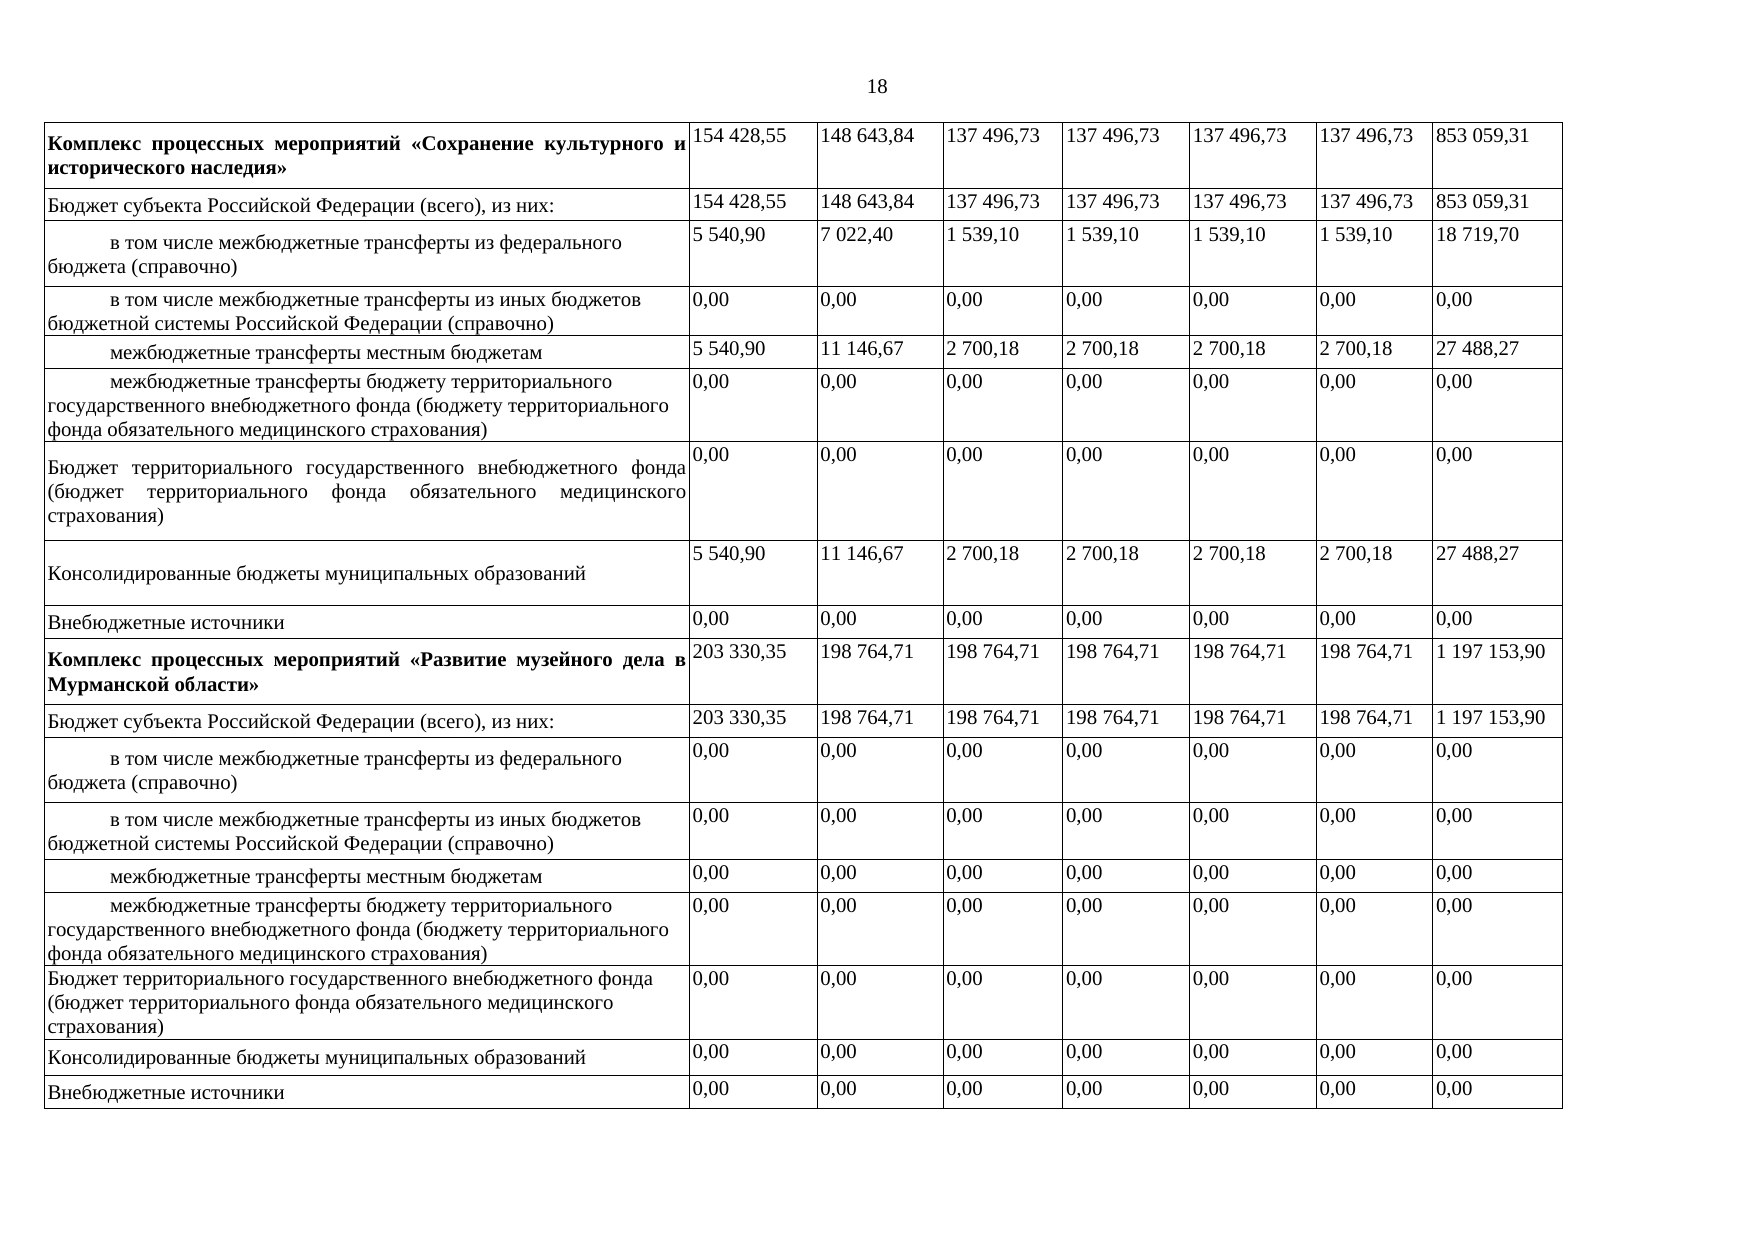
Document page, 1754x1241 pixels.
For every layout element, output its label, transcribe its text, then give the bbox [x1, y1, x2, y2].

table_cell 0,00 [818, 893, 943, 965]
table_cell 0,00 [1317, 966, 1432, 1038]
table_cell 137 496,73 [1317, 123, 1432, 188]
table_cell Консолидированные бюджеты муниципальных образований [45, 1040, 689, 1075]
table_cell Бюджет субъекта Российской Федерации (всего), из них: [45, 705, 689, 737]
table_cell 0,00 [690, 606, 817, 638]
table_cell 198 764,71 [944, 639, 1062, 704]
table_cell 198 764,71 [1190, 705, 1316, 737]
table_cell 11 146,67 [818, 541, 943, 605]
table_cell 0,00 [818, 606, 943, 638]
table_cell 0,00 [1317, 738, 1432, 802]
table_cell 0,00 [944, 369, 1062, 441]
table_cell 137 496,73 [1190, 189, 1316, 220]
table_cell 137 496,73 [1317, 189, 1432, 220]
table_cell 148 643,84 [818, 123, 943, 188]
table_cell 0,00 [690, 803, 817, 859]
table_cell межбюджетные трансферты местным бюджетам [45, 336, 689, 368]
table_cell 0,00 [818, 442, 943, 540]
table_cell 0,00 [818, 738, 943, 802]
table_cell 18 719,70 [1433, 221, 1562, 286]
table_cell Бюджет территориального государственного внебюджетного фонда (бюджет территориального фонда обязательного медицинского страхования) [45, 966, 689, 1038]
table_cell 154 428,55 [690, 189, 817, 220]
table_cell 0,00 [1063, 442, 1189, 540]
table_cell 0,00 [1433, 1040, 1562, 1075]
table_cell 0,00 [1317, 860, 1432, 892]
table_cell 0,00 [1317, 442, 1432, 540]
table_cell 198 764,71 [1317, 639, 1432, 704]
table_cell 0,00 [1063, 893, 1189, 965]
table_cell 0,00 [944, 738, 1062, 802]
table_cell 137 496,73 [1063, 123, 1189, 188]
table_cell 0,00 [1317, 893, 1432, 965]
table_cell 2 700,18 [944, 336, 1062, 368]
table_cell 0,00 [1433, 860, 1562, 892]
table_cell 0,00 [1433, 1076, 1562, 1108]
table_cell 0,00 [1433, 803, 1562, 859]
table_cell 1 197 153,90 [1433, 639, 1562, 704]
table_cell 0,00 [944, 893, 1062, 965]
table_cell 0,00 [690, 287, 817, 335]
table_cell 0,00 [690, 369, 817, 441]
table_cell 198 764,71 [1063, 705, 1189, 737]
table_cell 5 540,90 [690, 336, 817, 368]
table_cell 0,00 [818, 369, 943, 441]
table_cell 2 700,18 [1317, 541, 1432, 605]
table_cell 0,00 [1190, 442, 1316, 540]
table_cell 0,00 [1190, 1040, 1316, 1075]
table_cell 0,00 [944, 860, 1062, 892]
table_cell 0,00 [944, 1040, 1062, 1075]
table_cell 2 700,18 [1190, 336, 1316, 368]
table_cell 0,00 [690, 1040, 817, 1075]
table_cell 1 539,10 [1317, 221, 1432, 286]
table_cell 0,00 [1190, 606, 1316, 638]
table_cell 137 496,73 [944, 123, 1062, 188]
table_cell 853 059,31 [1433, 189, 1562, 220]
table_cell 5 540,90 [690, 221, 817, 286]
table_cell 0,00 [1433, 287, 1562, 335]
table_cell 0,00 [1433, 442, 1562, 540]
table_cell 27 488,27 [1433, 541, 1562, 605]
table_cell 0,00 [1063, 966, 1189, 1038]
table_cell 0,00 [1433, 606, 1562, 638]
table_cell 0,00 [690, 1076, 817, 1108]
table_cell 0,00 [1063, 1040, 1189, 1075]
table_cell 137 496,73 [944, 189, 1062, 220]
table_cell 0,00 [690, 893, 817, 965]
table_cell 0,00 [1317, 606, 1432, 638]
table_cell 7 022,40 [818, 221, 943, 286]
table_cell 0,00 [818, 966, 943, 1038]
table_cell 0,00 [1063, 606, 1189, 638]
table_cell 0,00 [818, 1040, 943, 1075]
table_cell 0,00 [1063, 803, 1189, 859]
table_cell 0,00 [1190, 369, 1316, 441]
table_cell в том числе межбюджетные трансферты из иных бюджетов бюджетной системы Российской Федерации (справочно) [45, 287, 689, 335]
table_cell Бюджет субъекта Российской Федерации (всего), из них: [45, 189, 689, 220]
table_cell Комплекс процессных мероприятий «Развитие музейного дела в Мурманской области» [45, 639, 689, 704]
table_cell 0,00 [944, 803, 1062, 859]
table_cell 0,00 [1317, 1040, 1432, 1075]
table_cell 2 700,18 [944, 541, 1062, 605]
table_cell 1 539,10 [1190, 221, 1316, 286]
table_cell 0,00 [1190, 860, 1316, 892]
table_cell Внебюджетные источники [45, 1076, 689, 1108]
table_cell межбюджетные трансферты местным бюджетам [45, 860, 689, 892]
table_cell 0,00 [1190, 287, 1316, 335]
table_cell Консолидированные бюджеты муниципальных образований [45, 541, 689, 605]
table_cell 0,00 [1063, 1076, 1189, 1108]
table_cell 198 764,71 [1063, 639, 1189, 704]
table_cell 0,00 [1433, 893, 1562, 965]
table_cell 154 428,55 [690, 123, 817, 188]
table_cell 198 764,71 [818, 639, 943, 704]
table_cell 0,00 [1317, 803, 1432, 859]
table_cell 198 764,71 [1190, 639, 1316, 704]
table_cell 0,00 [1433, 738, 1562, 802]
table_cell 1 539,10 [1063, 221, 1189, 286]
table_cell 2 700,18 [1317, 336, 1432, 368]
table_cell 0,00 [1433, 966, 1562, 1038]
table_cell 0,00 [1190, 893, 1316, 965]
table_cell 198 764,71 [818, 705, 943, 737]
table_cell 2 700,18 [1063, 541, 1189, 605]
table_cell 0,00 [944, 966, 1062, 1038]
table_cell 203 330,35 [690, 705, 817, 737]
table_cell 5 540,90 [690, 541, 817, 605]
table_cell 0,00 [690, 966, 817, 1038]
table_cell 137 496,73 [1190, 123, 1316, 188]
table_cell 0,00 [818, 1076, 943, 1108]
table_cell 0,00 [1063, 860, 1189, 892]
table_cell 0,00 [944, 287, 1062, 335]
table_cell 0,00 [690, 860, 817, 892]
table_cell Внебюджетные источники [45, 606, 689, 638]
table_cell 0,00 [1063, 738, 1189, 802]
table_cell 27 488,27 [1433, 336, 1562, 368]
table_cell 0,00 [1190, 966, 1316, 1038]
table_cell 11 146,67 [818, 336, 943, 368]
table_cell 198 764,71 [944, 705, 1062, 737]
table_cell 0,00 [1190, 803, 1316, 859]
table_cell 0,00 [1317, 1076, 1432, 1108]
table_cell 0,00 [944, 606, 1062, 638]
table_cell 0,00 [944, 1076, 1062, 1108]
table_cell 0,00 [818, 860, 943, 892]
table_cell Бюджет территориального государственного внебюджетного фонда (бюджет территориального фонда обязательного медицинского страхования) [45, 442, 689, 540]
table_cell в том числе межбюджетные трансферты из иных бюджетов бюджетной системы Российской Федерации (справочно) [45, 803, 689, 859]
table_cell в том числе межбюджетные трансферты из федерального бюджета (справочно) [45, 221, 689, 286]
table_cell 0,00 [690, 442, 817, 540]
table_cell 148 643,84 [818, 189, 943, 220]
table_cell 0,00 [944, 442, 1062, 540]
table_cell 0,00 [1317, 369, 1432, 441]
table_cell 2 700,18 [1190, 541, 1316, 605]
table_cell 0,00 [1063, 369, 1189, 441]
table_cell 1 197 153,90 [1433, 705, 1562, 737]
table_cell 137 496,73 [1063, 189, 1189, 220]
table_cell 0,00 [1063, 287, 1189, 335]
table_cell 0,00 [690, 738, 817, 802]
table_cell 198 764,71 [1317, 705, 1432, 737]
table_cell 0,00 [1190, 738, 1316, 802]
table_cell Комплекс процессных мероприятий «Сохранение культурного и исторического наследия» [45, 123, 689, 188]
table_cell 0,00 [1190, 1076, 1316, 1108]
table_cell 0,00 [1433, 369, 1562, 441]
table_cell 2 700,18 [1063, 336, 1189, 368]
table_cell 203 330,35 [690, 639, 817, 704]
table_cell 0,00 [1317, 287, 1432, 335]
table_cell в том числе межбюджетные трансферты из федерального бюджета (справочно) [45, 738, 689, 802]
table_cell 1 539,10 [944, 221, 1062, 286]
table_cell 0,00 [818, 287, 943, 335]
table_cell 853 059,31 [1433, 123, 1562, 188]
table_cell 0,00 [818, 803, 943, 859]
